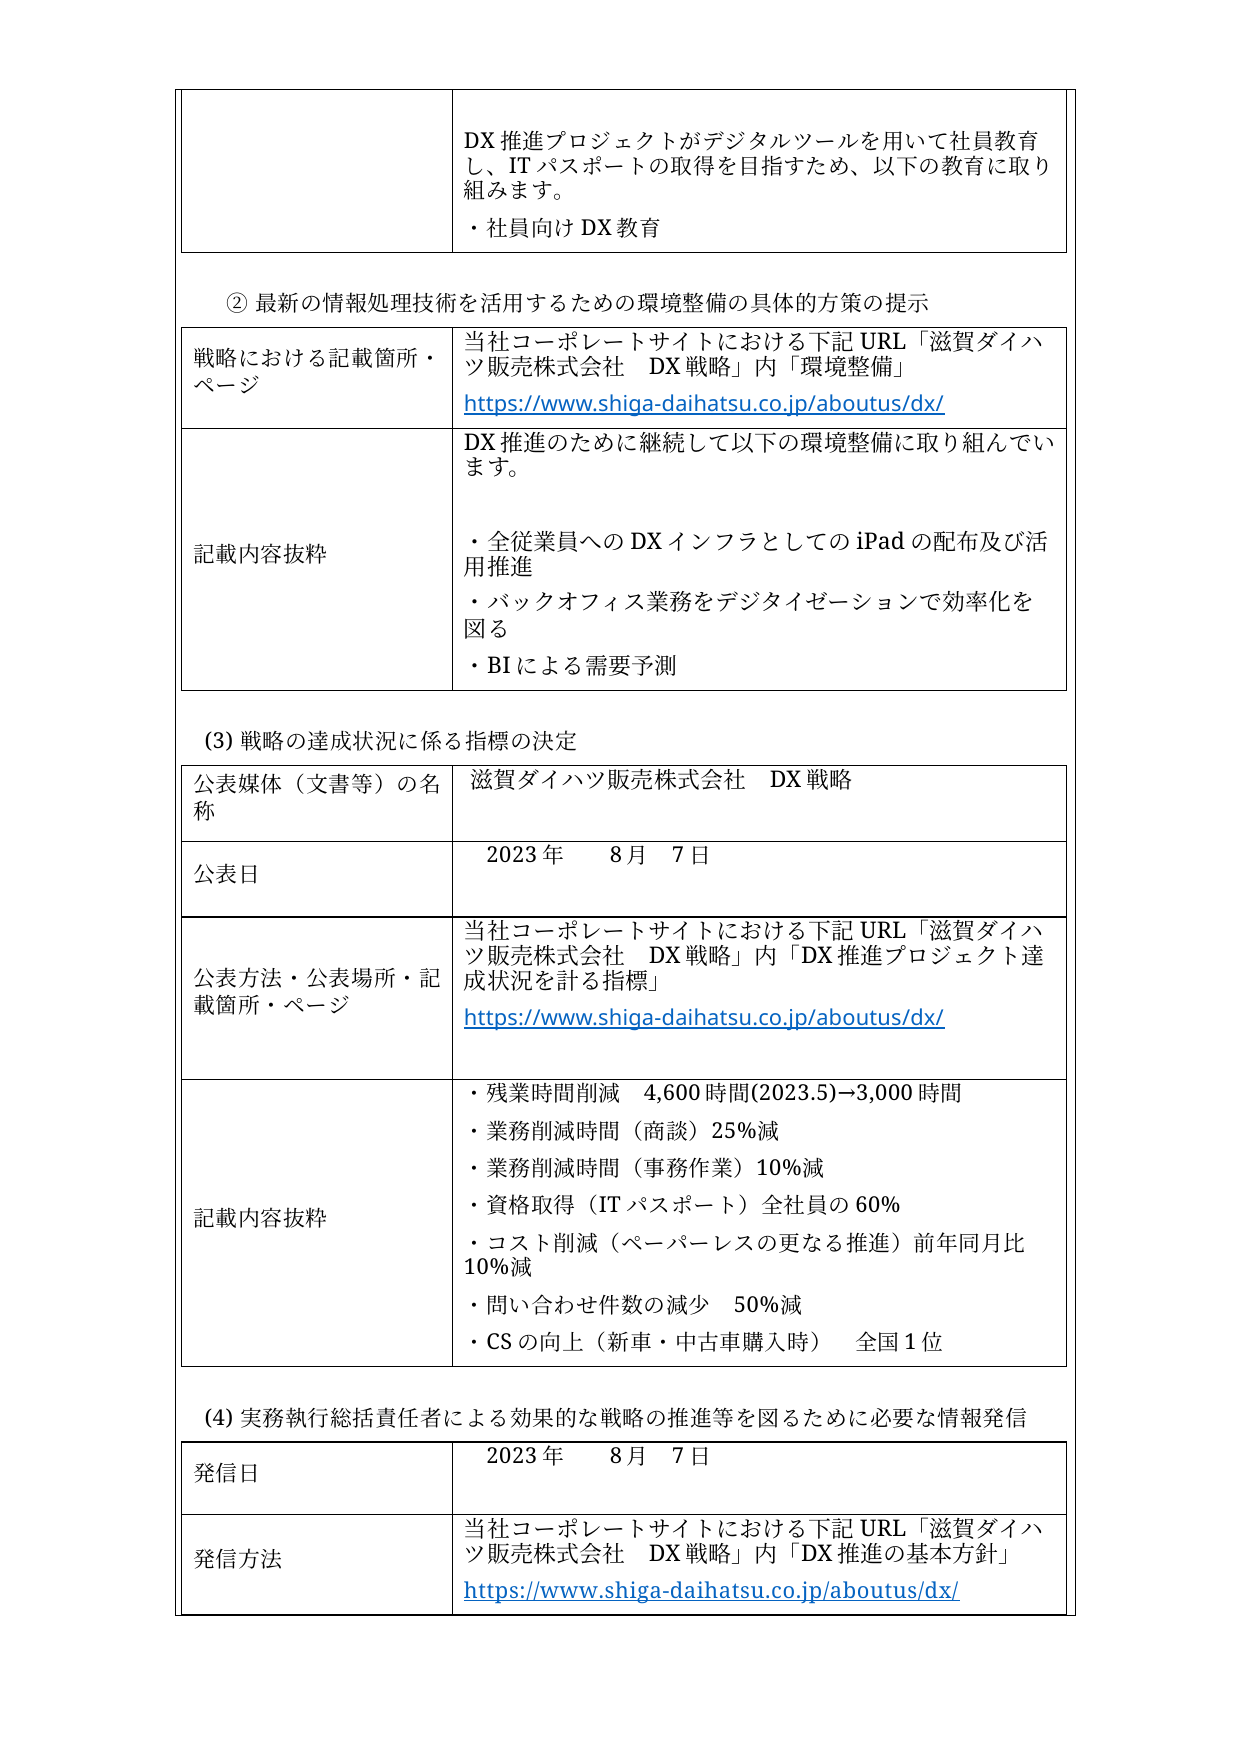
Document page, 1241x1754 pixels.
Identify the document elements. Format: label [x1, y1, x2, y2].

table_cell [176, 90, 1075, 1615]
